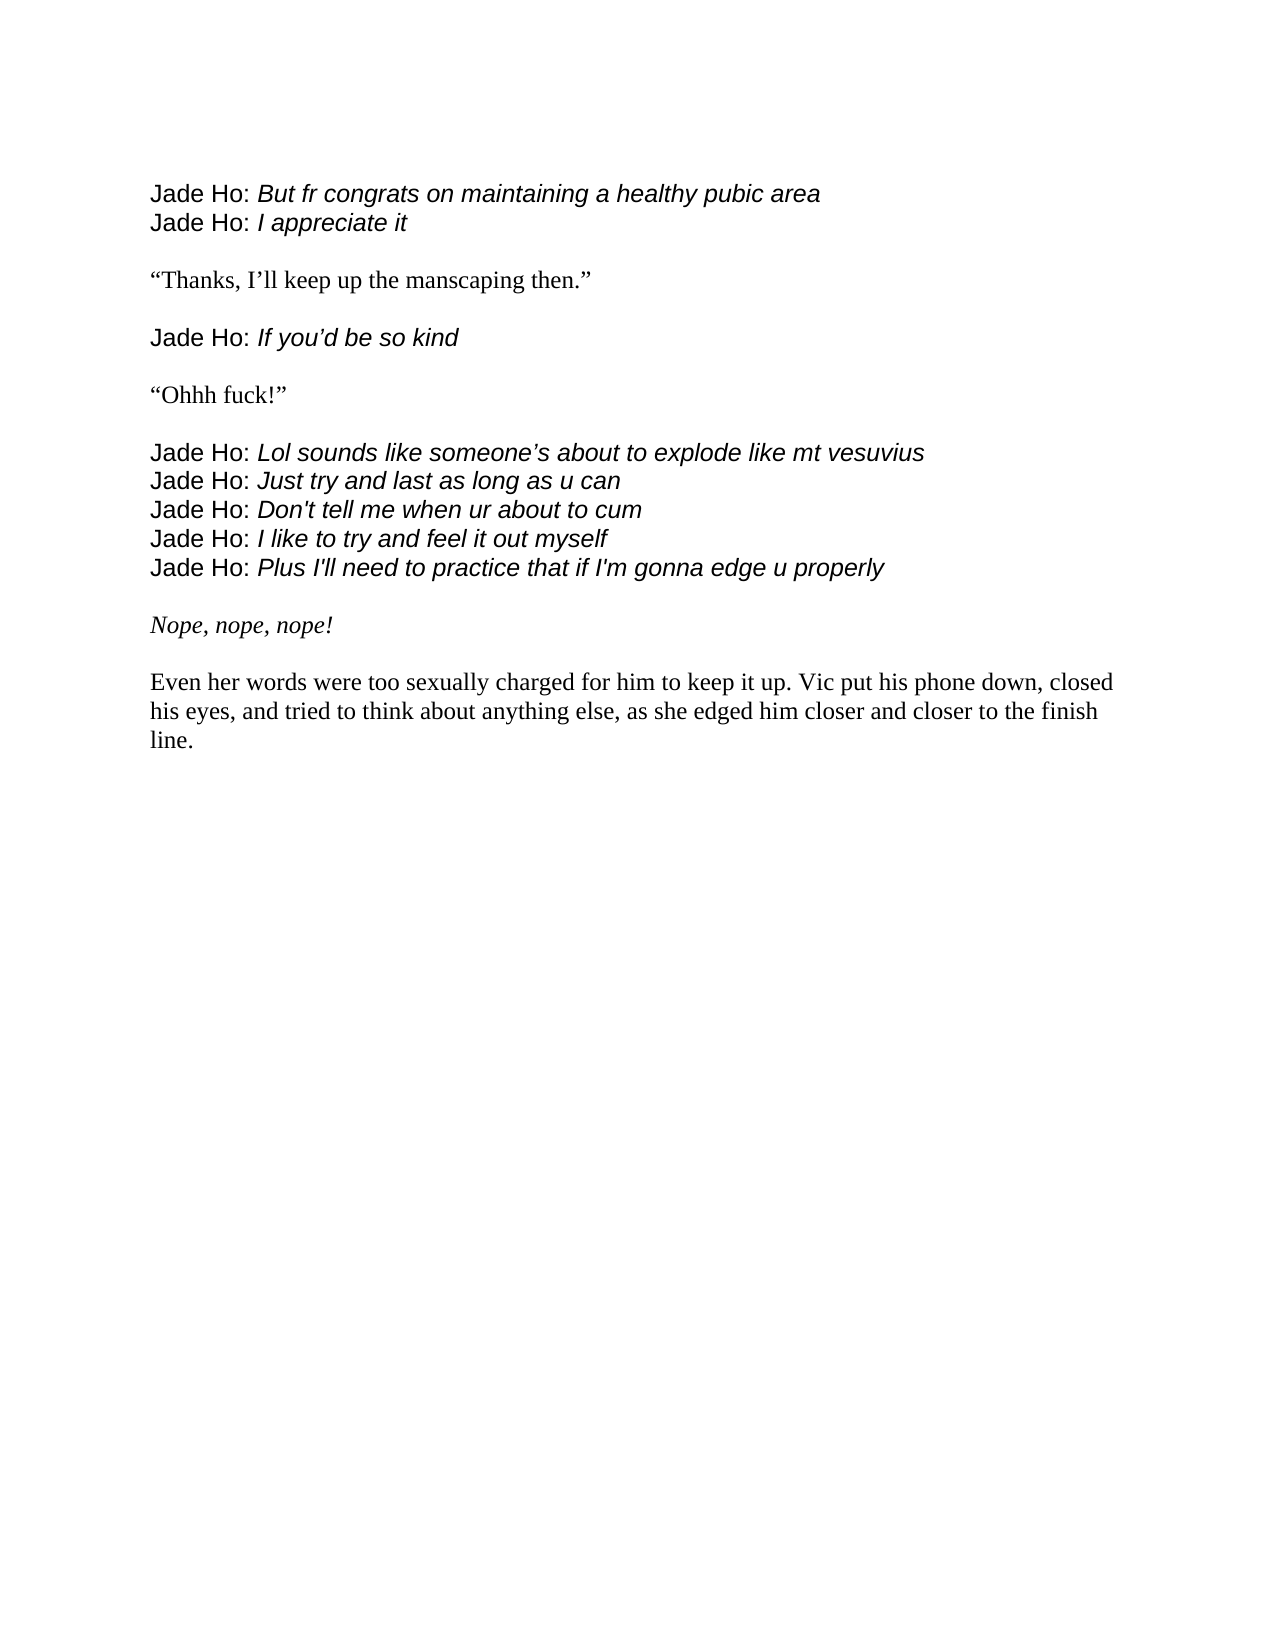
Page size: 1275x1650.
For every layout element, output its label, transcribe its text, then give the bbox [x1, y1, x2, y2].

text Jade Ho: I like to try and feel it out myself [150, 524, 1125, 552]
text “Thanks, I’ll keep up the manscaping then.” [150, 265, 1125, 294]
text Jade Ho: Lol sounds like someone’s about to explode like mt vesuvius [150, 437, 1125, 466]
text Jade Ho: But fr congrats on maintaining a healthy pubic area [150, 179, 1125, 207]
text “Ohhh fuck!” [150, 380, 1125, 409]
text Jade Ho: Just try and last as long as u can [150, 466, 1125, 495]
text Jade Ho: Plus I'll need to practice that if I'm gonna edge u properly [150, 552, 1125, 581]
text Nope, nope, nope! [150, 610, 1125, 639]
text Jade Ho: Don't tell me when ur about to cum [150, 495, 1125, 524]
text Jade Ho: If you’d be so kind [150, 322, 1125, 351]
text Jade Ho: I appreciate it [150, 207, 1125, 236]
text Even her words were too sexually charged for him to keep it up. Vic put his phone down, closed his eyes, and tried to think about anything else, as she edged him closer and closer to the finish line. [150, 667, 1125, 754]
